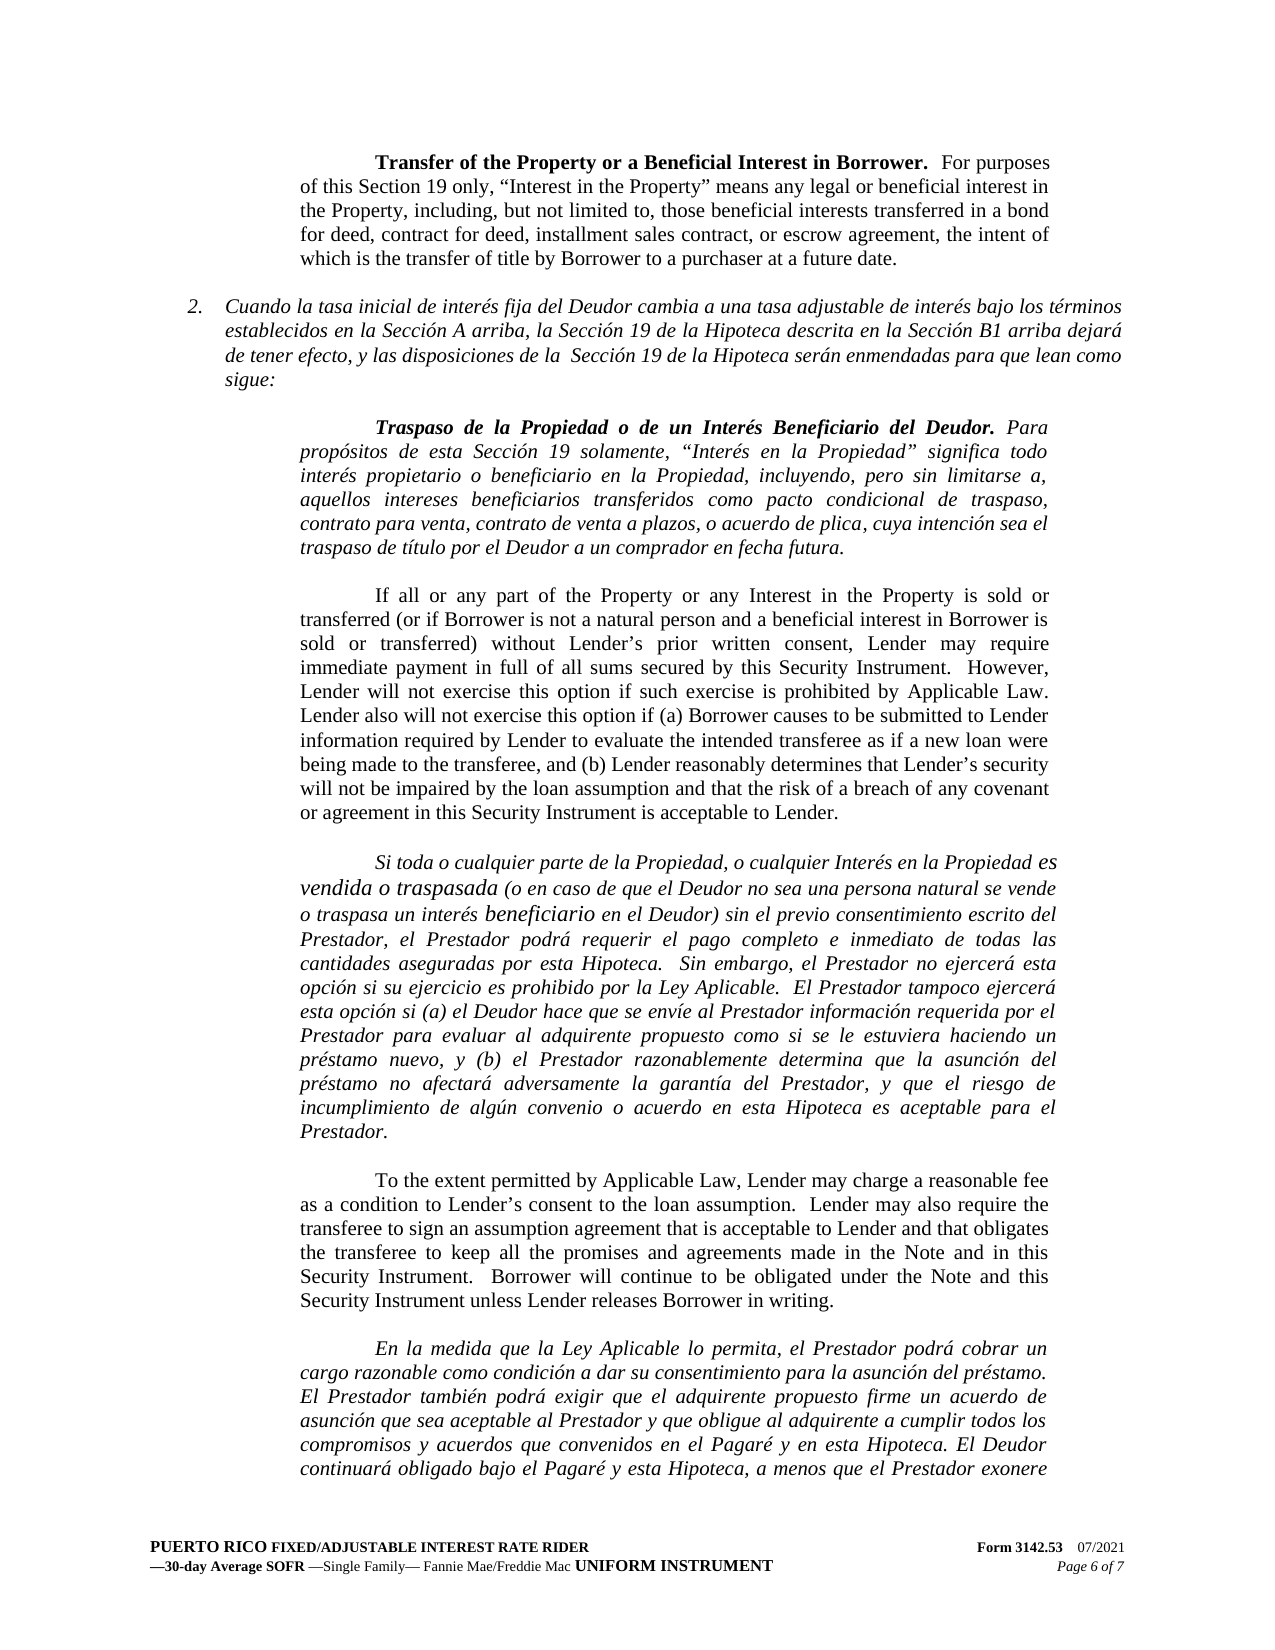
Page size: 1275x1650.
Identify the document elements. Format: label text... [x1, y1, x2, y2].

text 2. Cuando la tasa inicial de interés fija del Deudor cambia a una tasa adjustable de interés bajo los términos establecidos en la Sección A arriba, la Sección 19 de la Hipoteca descrita en la Sección B1 arriba dejará de tener efecto, y las disposiciones de la Sección 19 de la Hipoteca serán enmendadas para que lean como sigue: [187, 294, 1125, 391]
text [300, 1336, 1050, 1480]
text Traspaso de la Propiedad o de un Interés Beneficiario del Deudor. Para propósitos de esta Sección 19 solamente, “Interés en la Propiedad” significa todo interés propietario o beneficiario en la Propiedad, incluyendo, pero sin limitarse a, aquellos intereses beneficiarios transferidos como pacto condicional de traspaso, contrato para venta, contrato de venta a plazos, o acuerdo de plica, cuya intención sea el traspaso de título por el Deudor a un comprador en fecha futura. [300, 415, 1050, 559]
text Transfer of the Property or a Beneficial Interest in Borrower. For purposes of this Section 19 only, “Interest in the Property” means any legal or beneficial interest in the Property, including, but not limited to, those beneficial interests transferred in a bond for deed, contract for deed, installment sales contract, or escrow agreement, the intent of which is the transfer of title by Borrower to a purchaser at a future date. [300, 150, 1050, 270]
text Si toda o cualquier parte de la Propiedad, o cualquier Interés en la Propiedad es vendida o traspasada (o en caso de que el Deudor no sea una persona natural se vende o traspasa un interés beneficiario en el Deudor) sin el previo consentimiento escrito del Prestador, el Prestador podrá requerir el pago completo e inmediato de todas las cantidades aseguradas por esta Hipoteca. Sin embargo, el Prestador no ejercerá esta opción si su ejercicio es prohibido por la Ley Aplicable. El Prestador tampoco ejercerá esta opción si (a) el Deudor hace que se envíe al Prestador información requerida por el Prestador para evaluar al adquirente propuesto como si se le estuviera haciendo un préstamo nuevo, y (b) el Prestador razonablemente determina que la asunción del préstamo no afectará adversamente la garantía del Prestador, y que el riesgo de incumplimiento de algún convenio o acuerdo en esta Hipoteca es aceptable para el Prestador. [300, 848, 1059, 1143]
text If all or any part of the Property or any Interest in the Property is sold or transferred (or if Borrower is not a natural person and a beneficial interest in Borrower is sold or transferred) without Lender’s prior written consent, Lender may require immediate payment in full of all sums secured by this Security Instrument. However, Lender will not exercise this option if such exercise is prohibited by Applicable Law. Lender also will not exercise this option if (a) Borrower causes to be submitted to Lender information required by Lender to evaluate the intended transferee as if a new loan were being made to the transferee, and (b) Lender reasonably determines that Lender’s security will not be impaired by the loan assumption and that the risk of a breach of any covenant or agreement in this Security Instrument is acceptable to Lender. [300, 583, 1050, 824]
text To the extent permitted by Applicable Law, Lender may charge a reasonable fee as a condition to Lender’s consent to the loan assumption. Lender may also require the transferee to sign an assumption agreement that is acceptable to Lender and that obligates the transferee to keep all the promises and agreements made in the Note and in this Security Instrument. Borrower will continue to be obligated under the Note and this Security Instrument unless Lender releases Borrower in writing. [300, 1167, 1050, 1312]
